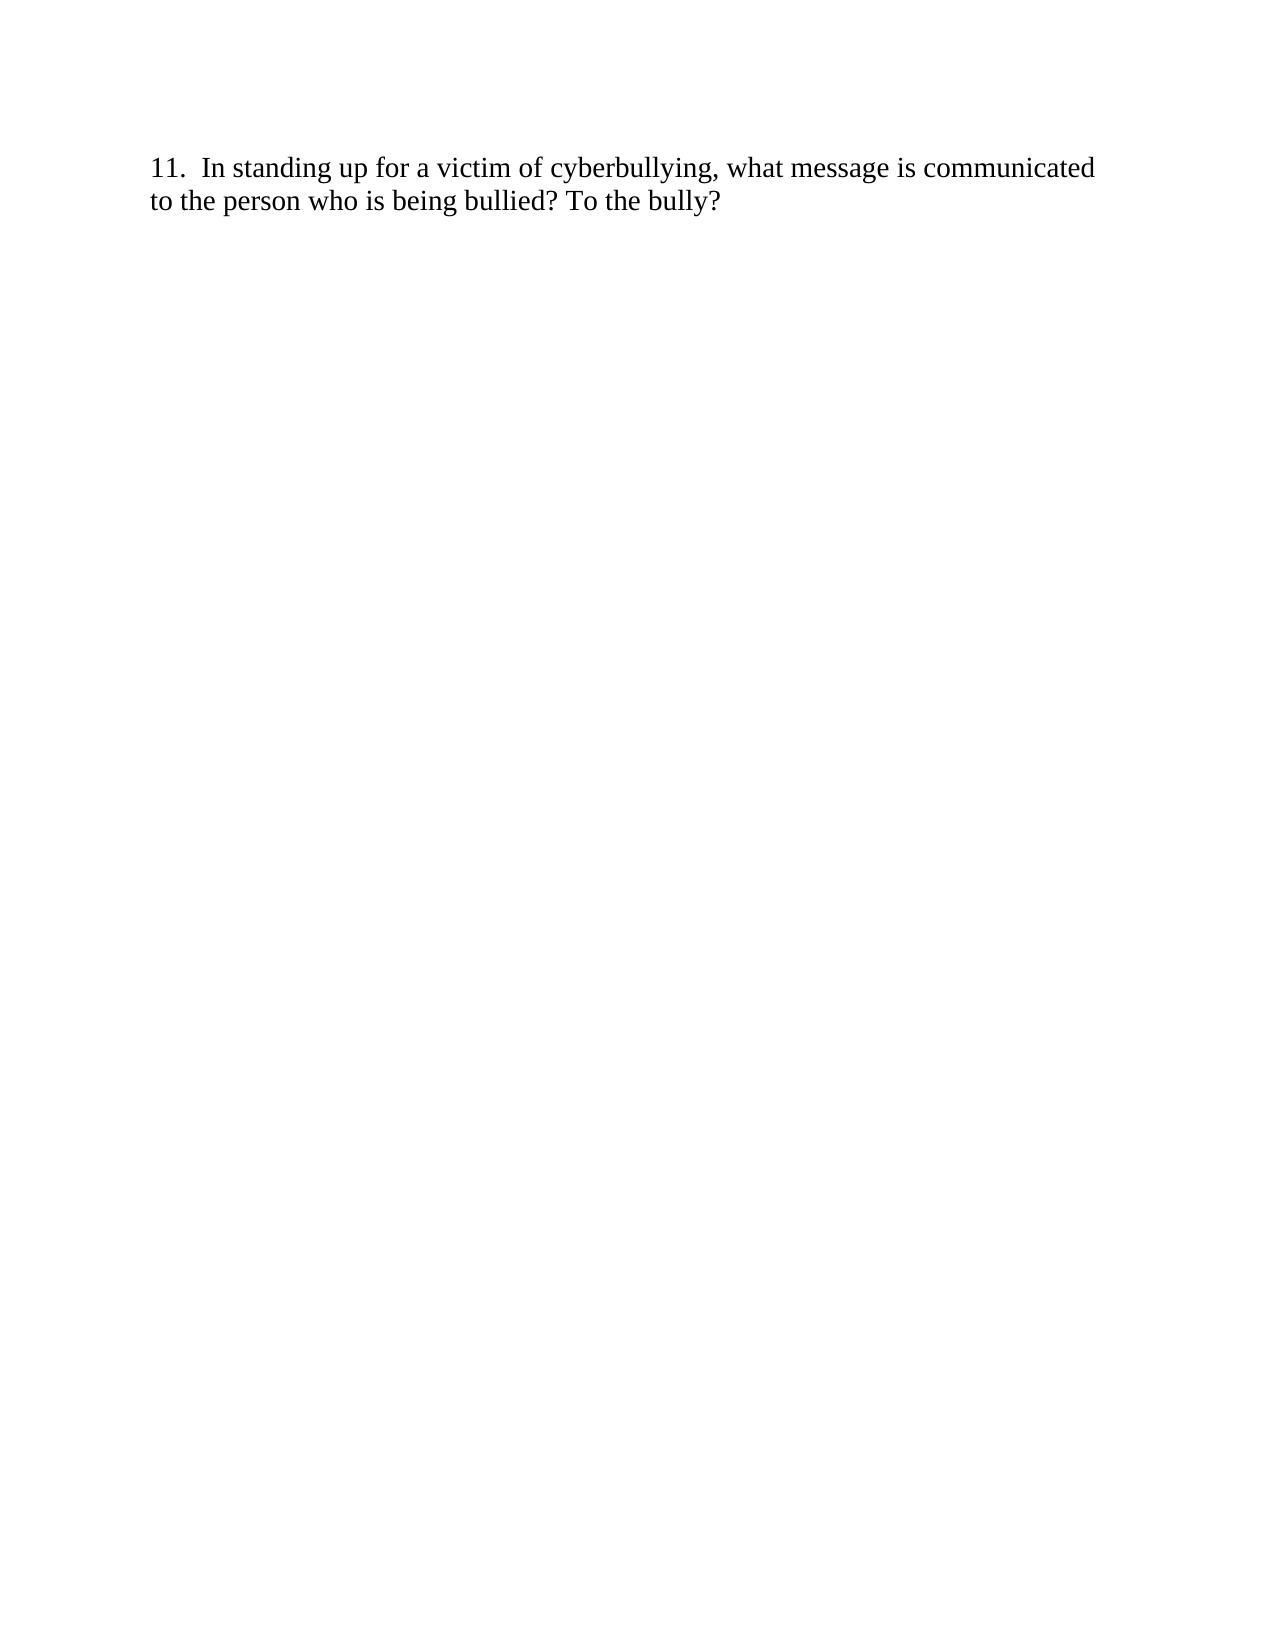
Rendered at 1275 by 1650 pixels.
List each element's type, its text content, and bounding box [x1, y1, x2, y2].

list 11. In standing up for a victim of cyberbullying, what message is communicated to the person who is being bullied? To the bully? [150, 150, 1125, 217]
